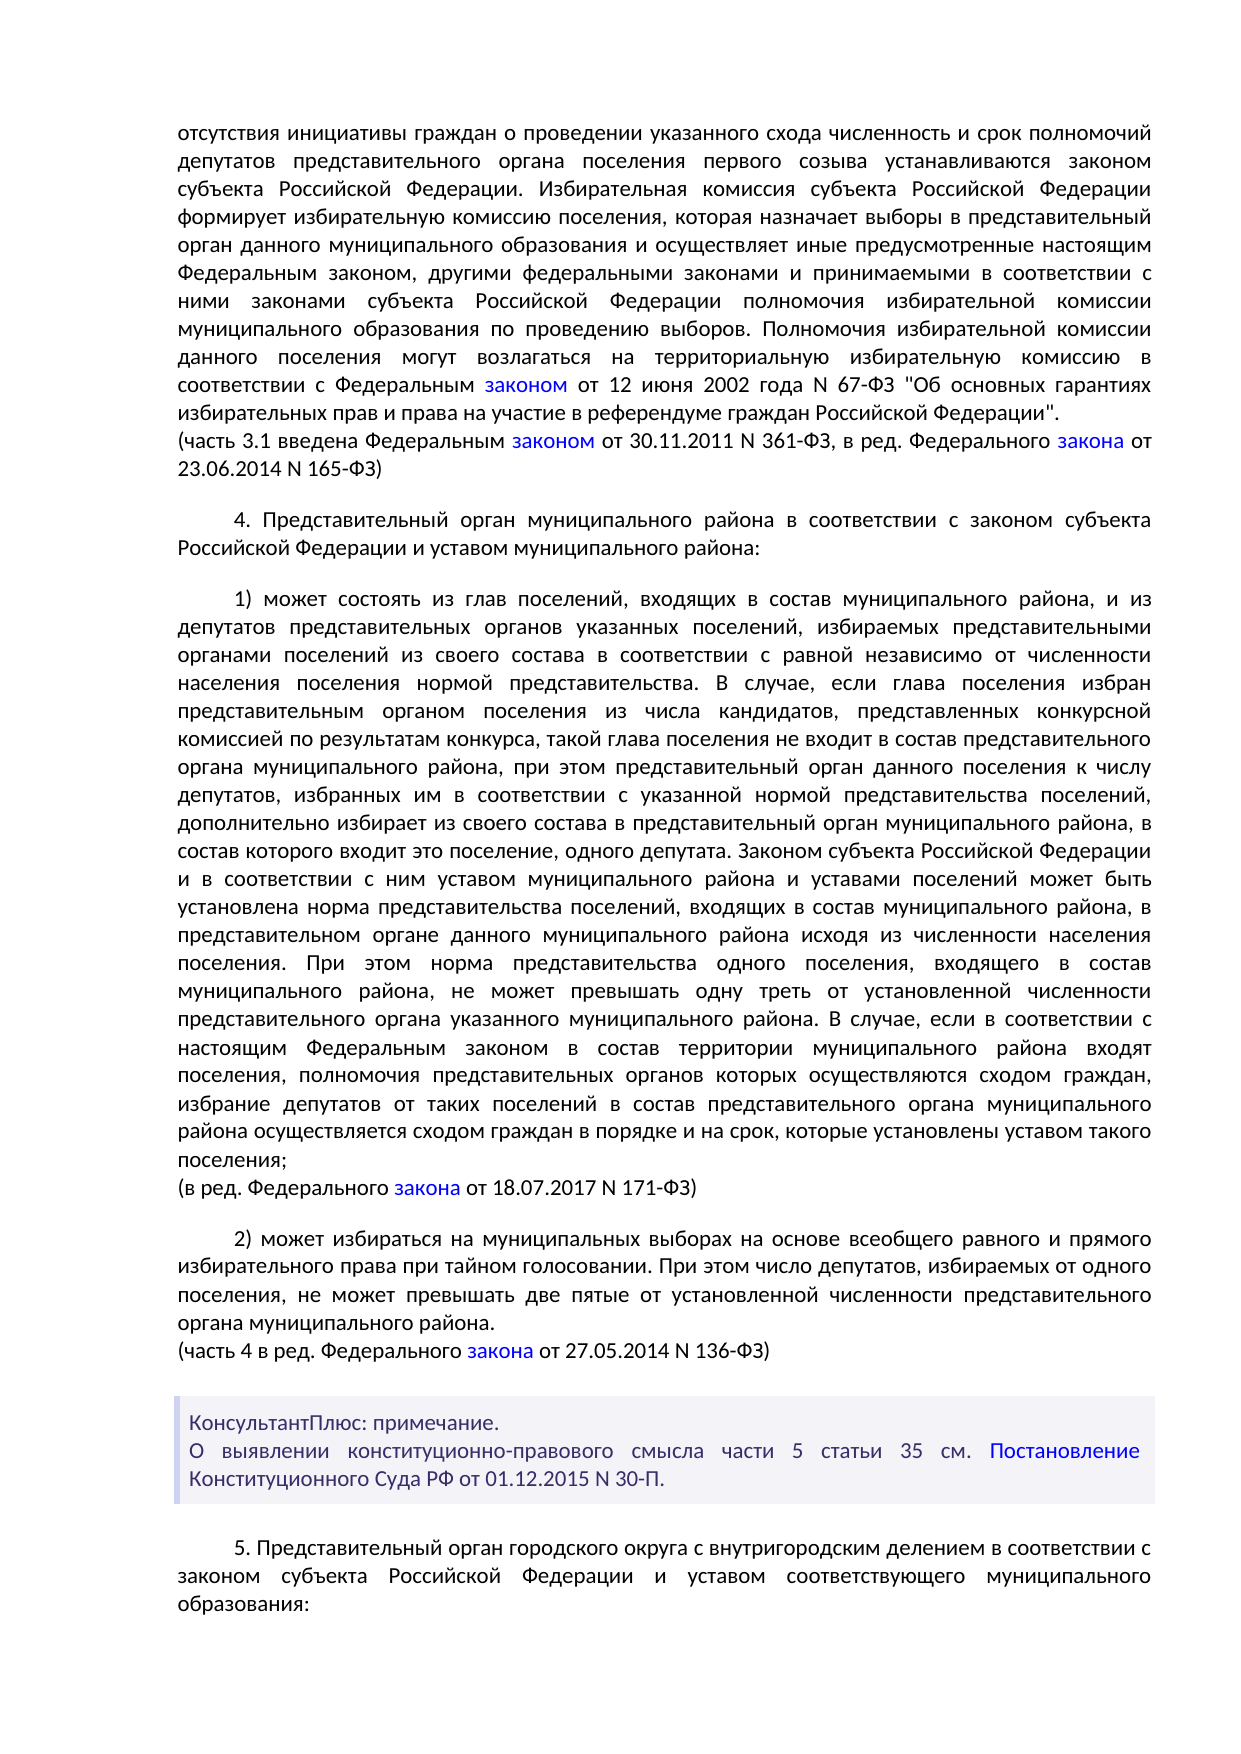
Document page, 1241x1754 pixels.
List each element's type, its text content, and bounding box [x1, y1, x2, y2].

text (в ред. Федерального закона от 18.07.2017 N 171-ФЗ) [177, 1173, 1152, 1201]
text 4. Представительный орган муниципального района в соответствии с законом субъекта Российской Федерации и уставом муниципального района: [177, 505, 1152, 561]
text (часть 4 в ред. Федерального закона от 27.05.2014 N 136-ФЗ) [177, 1336, 1152, 1364]
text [177, 118, 1152, 426]
text 1) может состоять из глав поселений, входящих в состав муниципального района, и из депутатов представительных органов указанных поселений, избираемых представительными органами поселений из своего состава в соответствии с равной независимо от численности населения поселения нормой представительства. В случае, если глава поселения избран представительным органом поселения из числа кандидатов, представленных конкурсной комиссией по результатам конкурса, такой глава поселения не входит в состав представительного органа муниципального района, при этом представительный орган данного поселения к числу депутатов, избранных им в соответствии с указанной нормой представительства поселений, дополнительно избирает из своего состава в представительный орган муниципального района, в состав которого входит это поселение, одного депутата. Законом субъекта Российской Федерации и в соответствии с ним уставом муниципального района и уставами поселений может быть установлена норма представительства поселений, входящих в состав муниципального района, в представительном органе данного муниципального района исходя из численности населения поселения. При этом норма представительства одного поселения, входящего в состав муниципального района, не может превышать одну треть от установленной численности представительного органа указанного муниципального района. В случае, если в соответствии с настоящим Федеральным законом в состав территории муниципального района входят поселения, полномочия представительных органов которых осуществляются сходом граждан, избрание депутатов от таких поселений в состав представительного органа муниципального района осуществляется сходом граждан в порядке и на срок, которые установлены уставом такого поселения; [177, 584, 1152, 1173]
text (часть 3.1 введена Федеральным законом от 30.11.2011 N 361-ФЗ, в ред. Федерального закона от 23.06.2014 N 165-ФЗ) [177, 426, 1152, 482]
text 2) может избираться на муниципальных выборах на основе всеобщего равного и прямого избирательного права при тайном голосовании. При этом число депутатов, избираемых от одного поселения, не может превышать две пятые от установленной численности представительного органа муниципального района. [177, 1224, 1152, 1336]
table_header КонсультантПлюс: примечание. О выявлении конституционно-правового смысла части 5 статьи 35 см. Постановление Конституционного Суда РФ от 01.12.2015 N 30-П. [180, 1396, 1149, 1504]
text 5. Представительный орган городского округа с внутригородским делением в соответствии с законом субъекта Российской Федерации и уставом соответствующего муниципального образования: [177, 1533, 1152, 1617]
